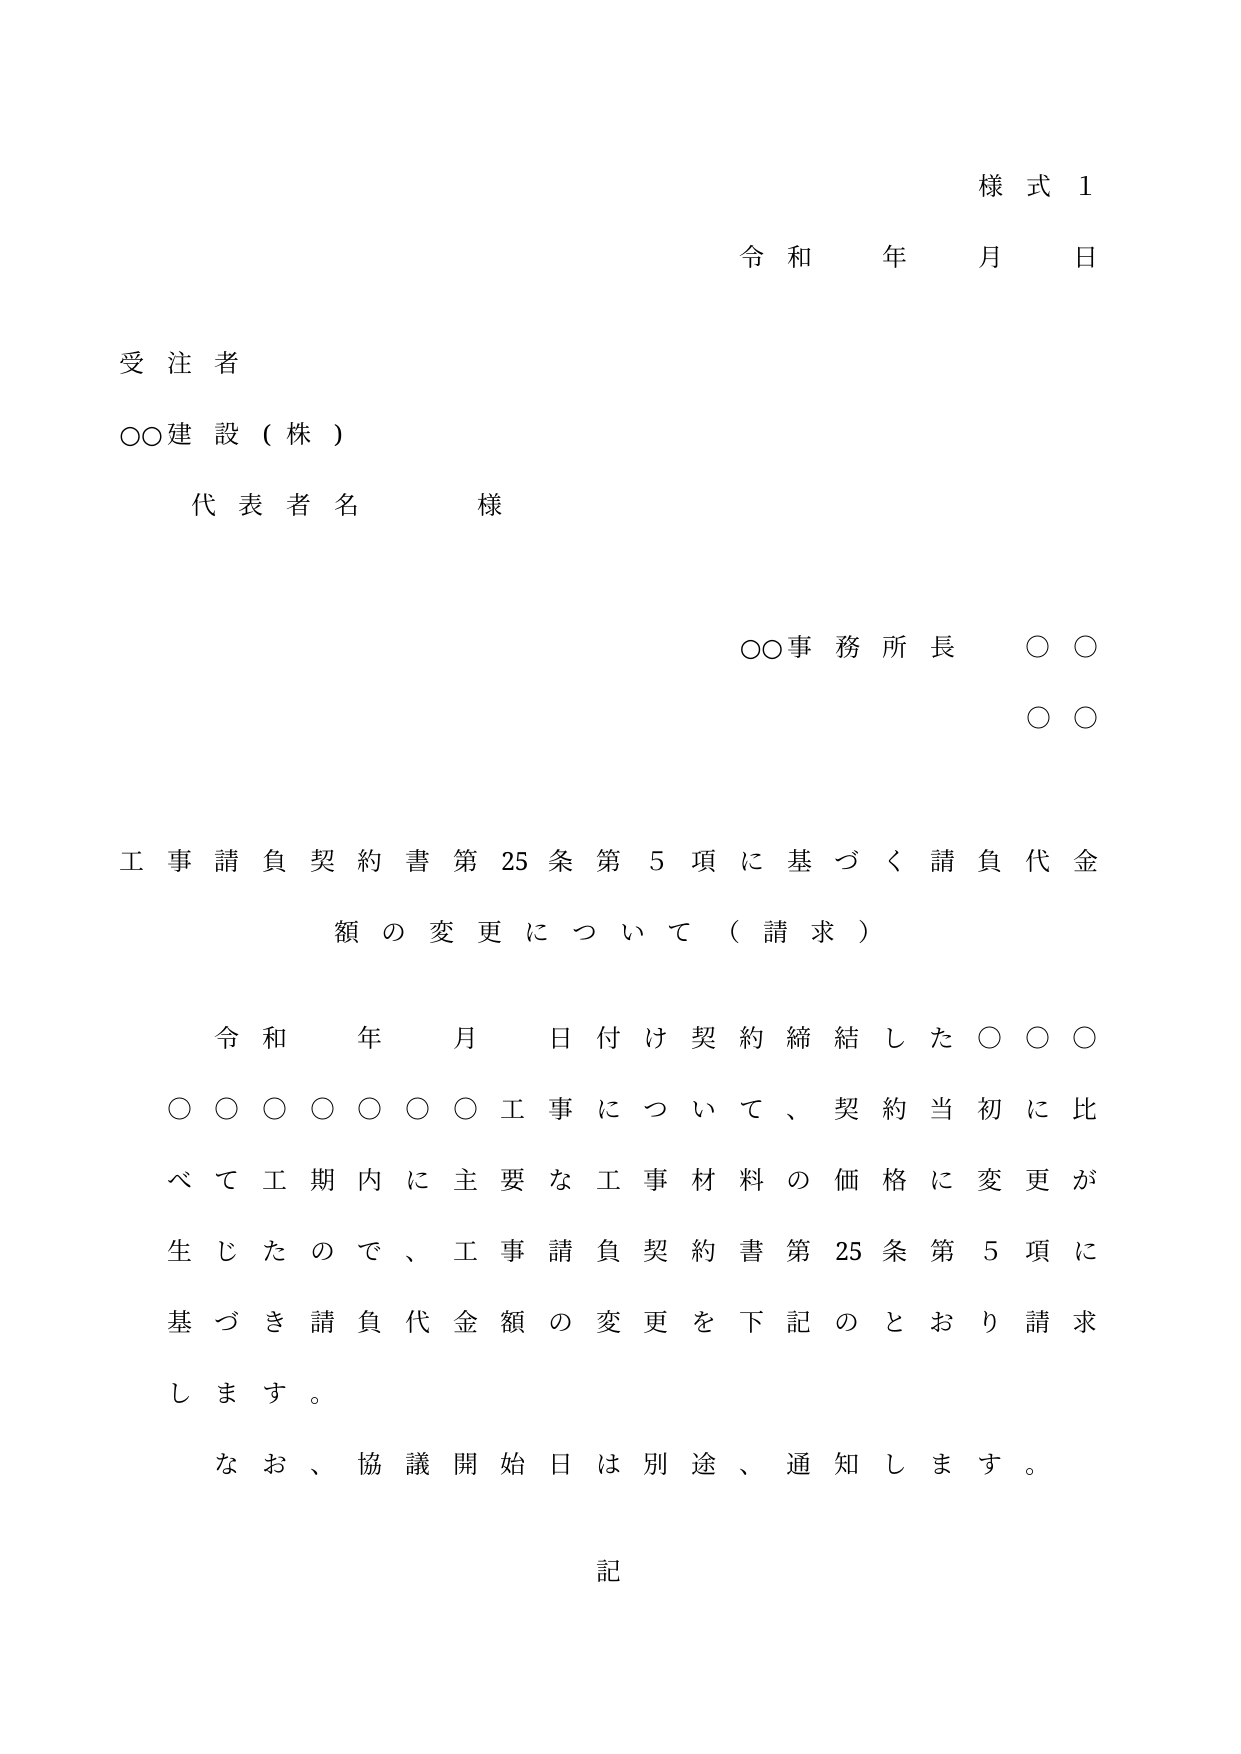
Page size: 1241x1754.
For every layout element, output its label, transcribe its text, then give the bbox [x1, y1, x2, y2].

text 記 [119, 1534, 1121, 1605]
text なお、協議開始日は別途、通知します。 [119, 1427, 1121, 1498]
text ○○事務所長 ○○ ○○ [681, 611, 1121, 753]
text 受注者 [119, 326, 1121, 397]
text 代表者名 様 [119, 468, 1121, 539]
text 令和 年 月 日 [119, 220, 1121, 291]
text 工事請負契約書第25条第５項に基づく請負代金額の変更について（請求） [119, 824, 1121, 966]
text 令和 年 月 日付け契約締結した○○○○○○○○○○工事について、契約当初に比べて工期内に主要な工事材料の価格に変更が生じたので、工事請負契約書第25条第５項に基づき請負代金額の変更を下記のとおり請求します。 [119, 1001, 1121, 1427]
text 様式１ [119, 149, 1121, 220]
text ○○建設(株) [119, 397, 1121, 468]
